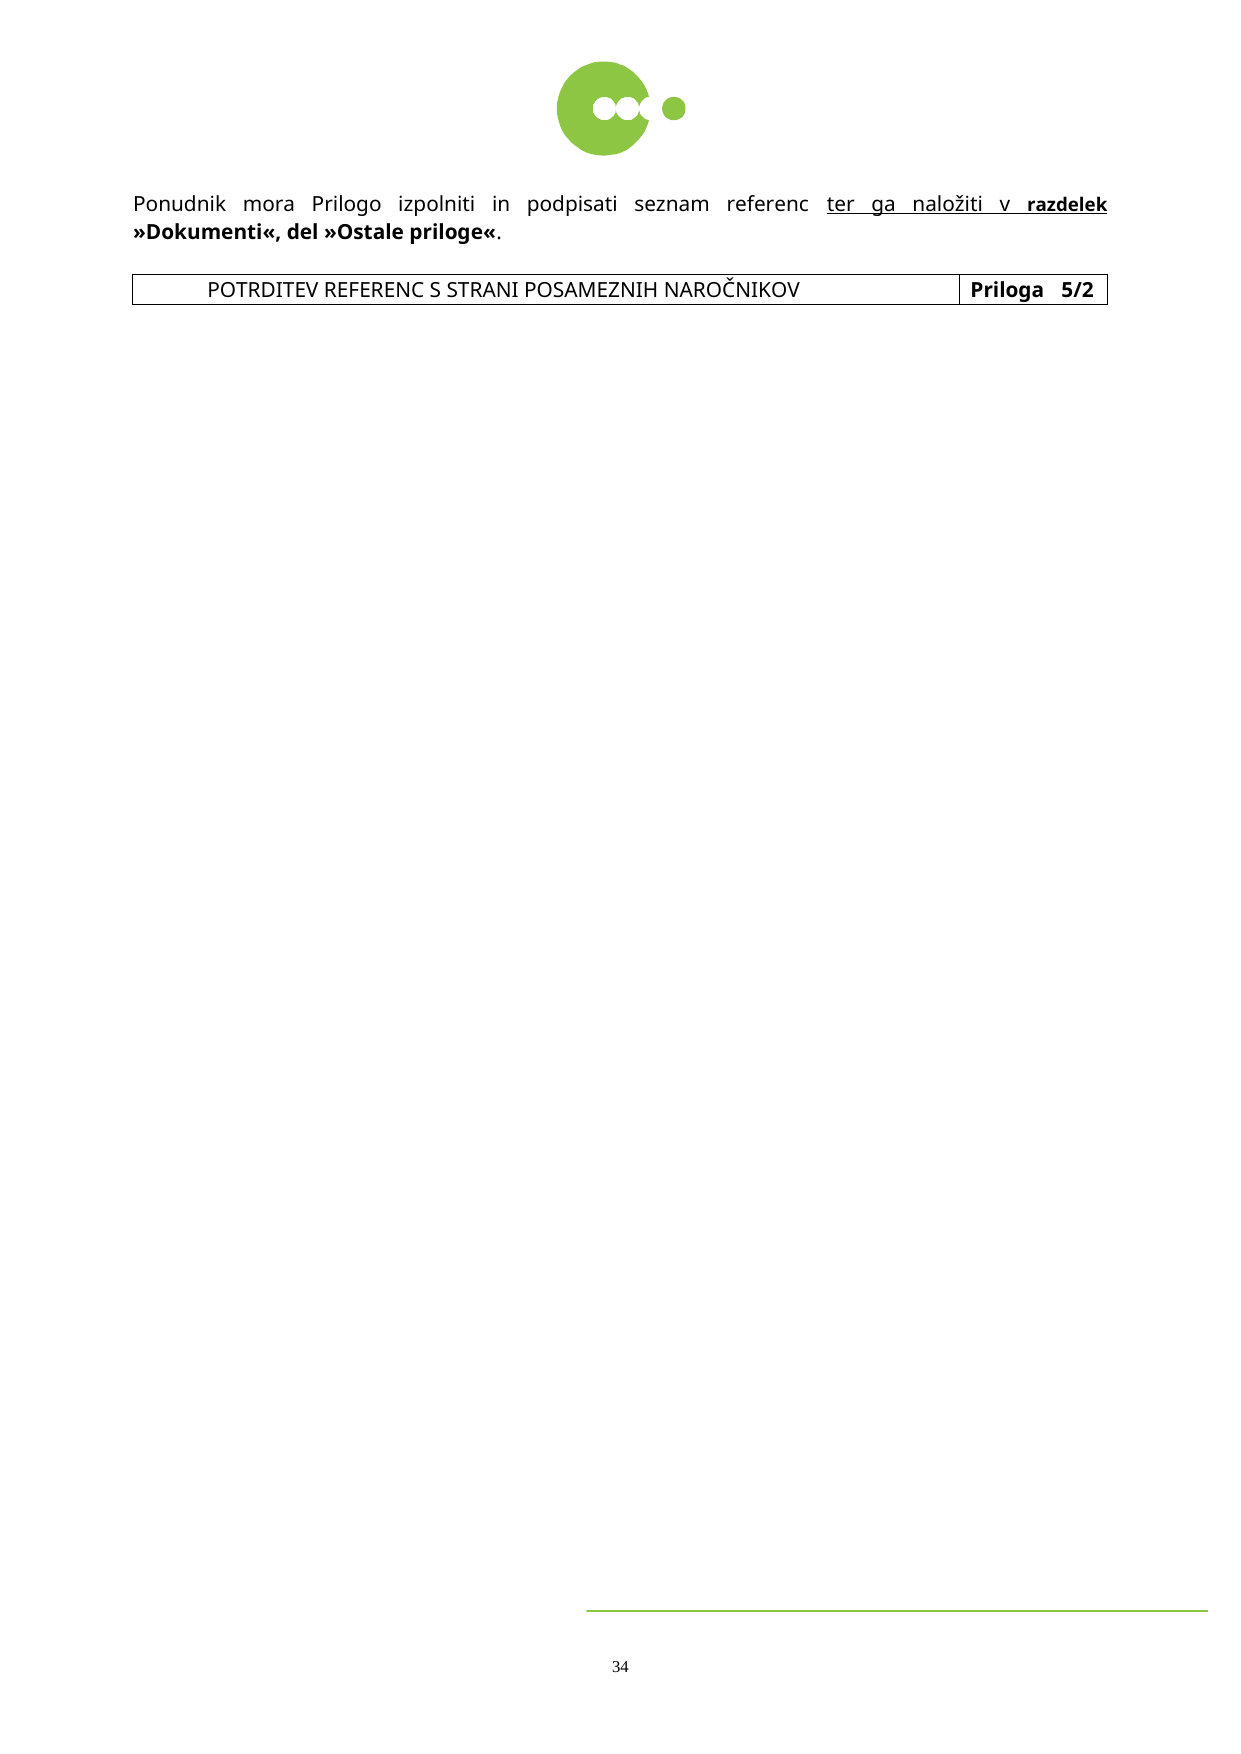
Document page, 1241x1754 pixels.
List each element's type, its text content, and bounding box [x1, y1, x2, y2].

table_header Priloga [960, 275, 1048, 303]
table_header 5/2 [1049, 275, 1107, 303]
table_header [133, 275, 200, 303]
text Ponudnik mora Prilogo izpolniti in podpisati seznam referenc ter ga naložiti v razdelek »Dokumenti«, del »Ostale priloge«. [133, 189, 1107, 246]
table_header POTRDITEV REFERENC S STRANI POSAMEZNIH NAROČNIKOV [200, 275, 959, 303]
